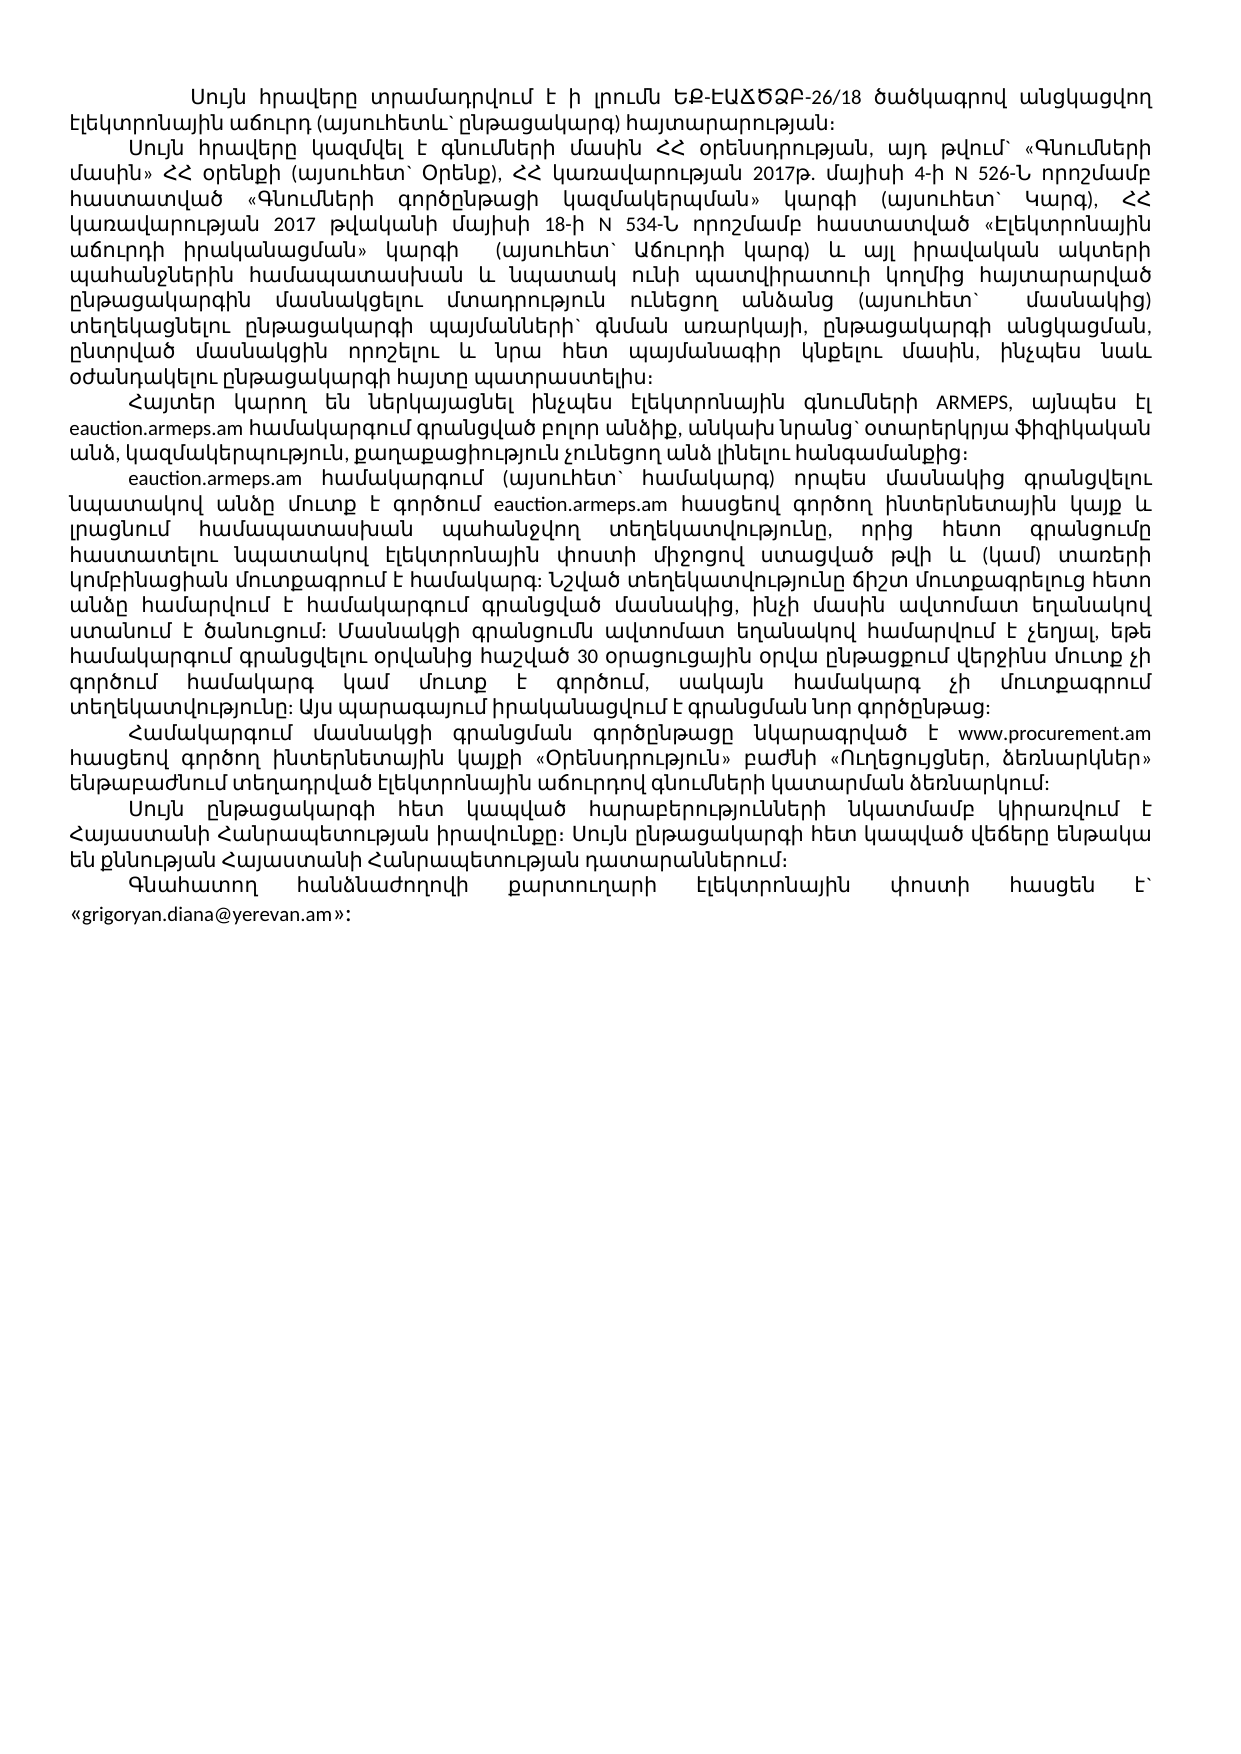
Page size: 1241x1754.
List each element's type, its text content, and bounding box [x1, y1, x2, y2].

text eauction.armeps.am համակարգում (այսուհետ` համակարգ) որպես մասնակից գրանցվելու նպատակով անձը մուտք է գործում eauction.armeps.am հասցեով գործող ինտերնետային կայք և լրացնում համապատասխան պահանջվող տեղեկատվությունը, որից հետո գրանցումը հաստատելու նպատակով էլեկտրոնային փոստի միջոցով ստացված թվի և (կամ) տառերի կոմբինացիան մուտքագրում է համակարգ: Նշված տեղեկատվությունը ճիշտ մուտքագրելուց հետո անձը համարվում է համակարգում գրանցված մասնակից, ինչի մասին ավտոմատ եղանակով ստանում է ծանուցում: Մասնակցի գրանցումն ավտոմատ եղանակով համարվում է չեղյալ, եթե համակարգում գրանցվելու օրվանից հաշված 30 օրացուցային օրվա ընթացքում վերջինս մուտք չի գործում համակարգ կամ մուտք է գործում, սակայն համակարգ չի մուտքագրում տեղեկատվությունը: Այս պարագայում իրականացվում է գրանցման նոր գործընթաց: [69, 466, 1152, 720]
text Համակարգում մասնակցի գրանցման գործընթացը նկարագրված է www.procurement.am հասցեով գործող ինտերնետային կայքի «Օրենսդրություն» բաժնի «Ուղեցույցներ, ձեռնարկներ» ենթաբաժնում տեղադրված էլեկտրոնային աճուրդով գնումների կատարման ձեռնարկում: [69, 720, 1152, 796]
text Հայտեր կարող են ներկայացնել ինչպես էլեկտրոնային գնումների ARMEPS, այնպես էլ eauction.armeps.am համակարգում գրանցված բոլոր անձիք, անկախ նրանց` օտարերկրյա ֆիզիկական անձ, կազմակերպություն, քաղաքացիություն չունեցող անձ լինելու հանգամանքից։ [69, 389, 1152, 466]
text Գնահատող հանձնաժողովի քարտուղարի էլեկտրոնային փոստի հասցեն է` «grigoryan.diana@yerevan.am»: [69, 872, 1152, 928]
text Սույն ընթացակարգի հետ կապված հարաբերությունների նկատմամբ կիրառվում է Հայաստանի Հանրապետության իրավունքը։ Սույն ընթացակարգի հետ կապված վեճերը ենթակա են քննության Հայաստանի Հանրապետության դատարաններում։ [69, 796, 1152, 872]
text Սույն հրավերը տրամադրվում է ի լրումն ԵՔ-ԷԱՃԾՁԲ-26/18 ծածկագրով անցկացվող էլեկտրոնային աճուրդ (այսուհետև` ընթացակարգ) հայտարարության։ [69, 84, 1152, 135]
text Սույն հրավերը կազմվել է գնումների մասին ՀՀ օրենսդրության, այդ թվում` «Գնումների մասին» ՀՀ օրենքի (այսուհետ` Օրենք), ՀՀ կառավարության 2017թ. մայիսի 4-ի N 526-Ն որոշմամբ հաստատված «Գնումների գործընթացի կազմակերպման» կարգի (այսուհետ` Կարգ), ՀՀ կառավարության 2017 թվականի մայիսի 18-ի N 534-Ն որոշմամբ հաստատված «Էլեկտրոնային աճուրդի իրականացման» կարգի (այսուհետ` Աճուրդի կարգ) և այլ իրավական ակտերի պահանջներին համապատասխան և նպատակ ունի պատվիրատուի կողմից հայտարարված ընթացակարգին մասնակցելու մտադրություն ունեցող անձանց (այսուհետ` մասնակից) տեղեկացնելու ընթացակարգի պայմանների` գնման առարկայի, ընթացակարգի անցկացման, ընտրված մասնակցին որոշելու և նրա հետ պայմանագիր կնքելու մասին, ինչպես նաև օժանդակելու ընթացակարգի հայտը պատրաստելիս։ [69, 135, 1152, 389]
